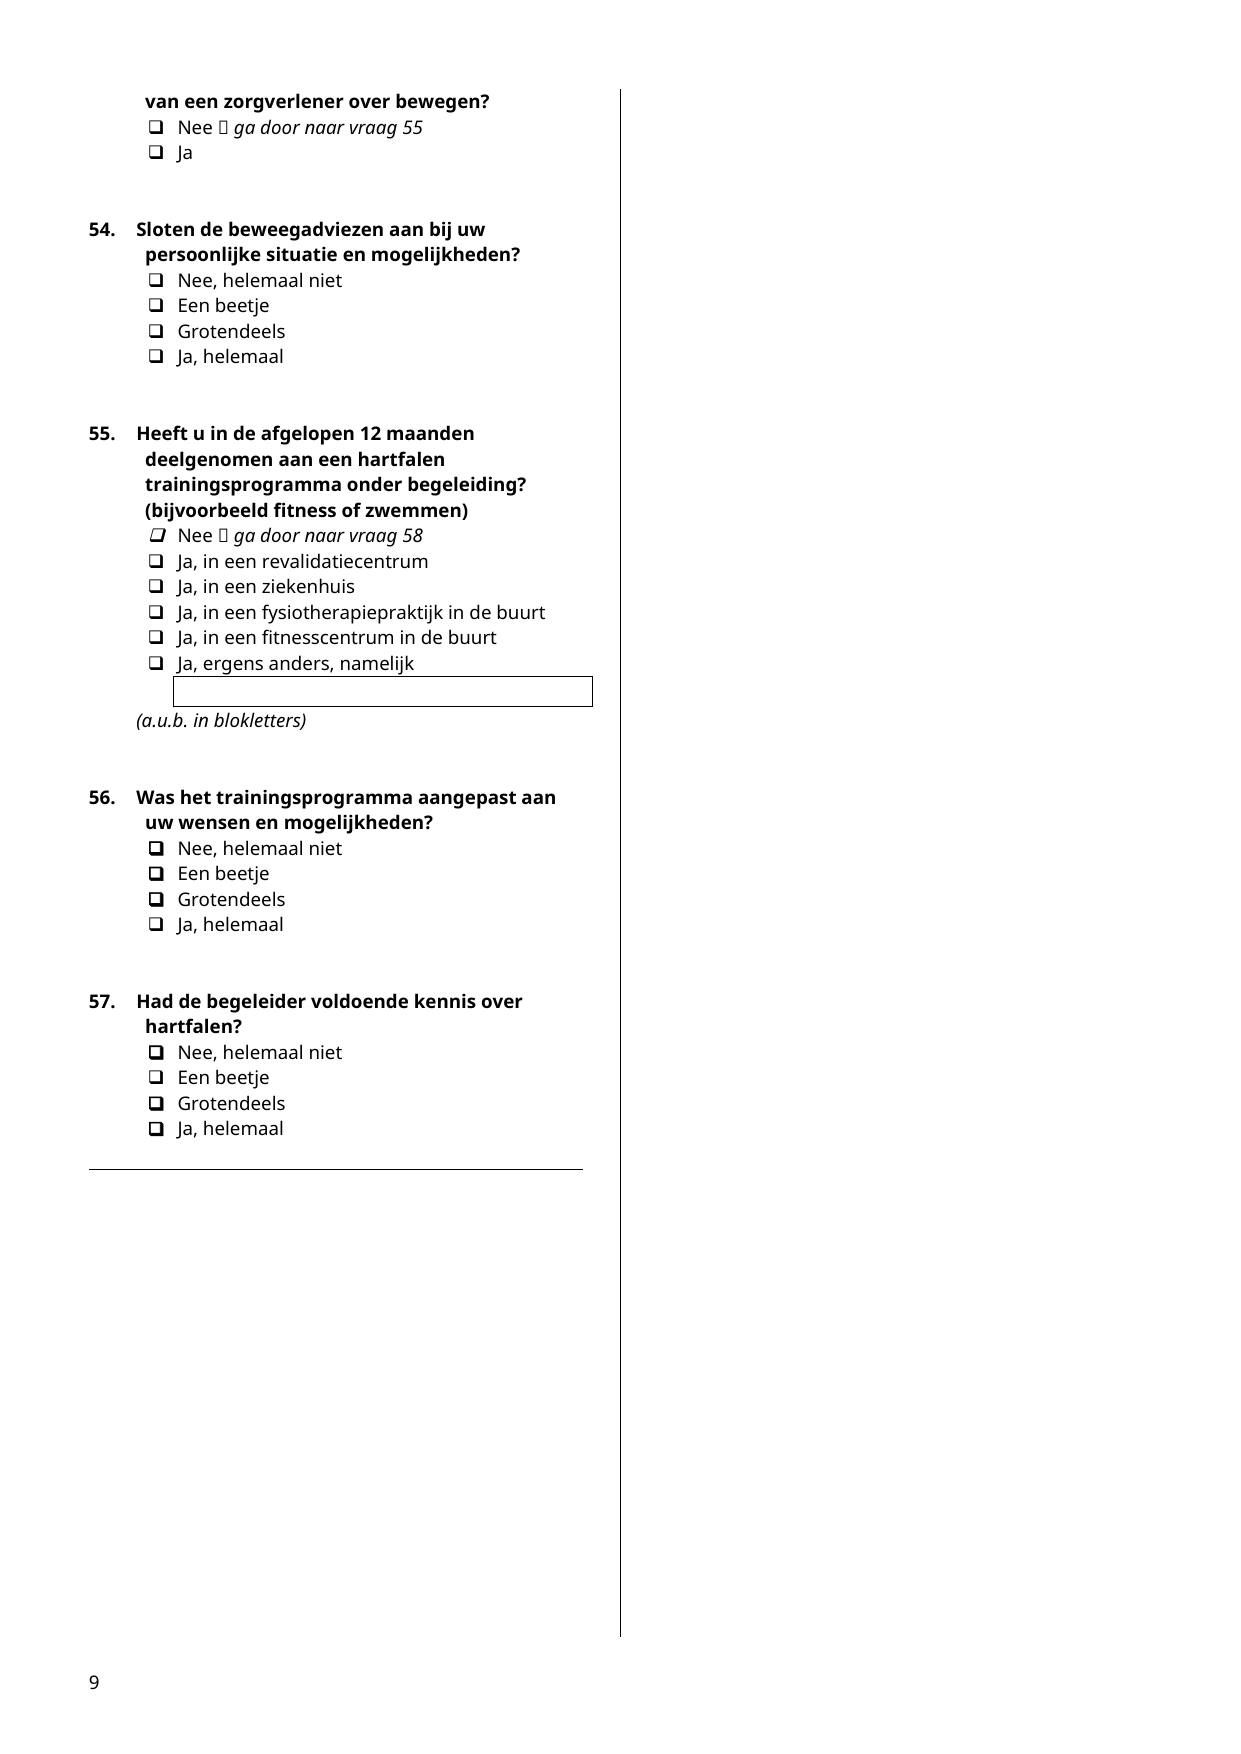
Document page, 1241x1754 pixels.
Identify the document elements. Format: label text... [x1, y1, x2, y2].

list Ja, helemaal [148, 912, 583, 937]
text (a.u.b. in blokletters) [89, 707, 583, 733]
text 56. Was het trainingsprogramma aangepast aan uw wensen en mogelijkheden? [89, 784, 583, 835]
list Nee  ga door naar vraag 58 [148, 522, 583, 548]
list Nee, helemaal niet [148, 267, 583, 293]
list Een beetje [148, 861, 583, 886]
text 57. Had de begeleider voldoende kennis over hartfalen? [89, 988, 583, 1039]
list Ja, in een fysiotherapiepraktijk in de buurt [148, 599, 583, 624]
list Ja, helemaal [148, 344, 583, 369]
list Nee, helemaal niet [148, 835, 583, 861]
list Ja, in een fitnesscentrum in de buurt [148, 624, 583, 650]
list Een beetje [148, 1065, 583, 1090]
text 54. Sloten de beweegadviezen aan bij uw persoonlijke situatie en mogelijkheden? [89, 216, 583, 267]
list Ja, ergens anders, namelijk [148, 650, 583, 676]
list Een beetje [148, 293, 583, 318]
list Ja [148, 140, 583, 165]
list Ja, in een revalidatiecentrum [148, 548, 583, 573]
list Ja, helemaal [148, 1116, 583, 1141]
text 55. Heeft u in de afgelopen 12 maanden deelgenomen aan een hartfalen trainingsprogramma onder begeleiding? (bijvoorbeeld fitness of zwemmen) [89, 420, 583, 522]
list Nee  ga door naar vraag 55 [148, 114, 583, 140]
list Ja, in een ziekenhuis [148, 573, 583, 599]
list Nee, helemaal niet [148, 1039, 583, 1065]
text 53. Kreeg u in de afgelopen 12 maanden adviezen van een zorgverlener over bewegen? [89, 89, 583, 114]
list Grotendeels [148, 318, 583, 344]
list Grotendeels [148, 1090, 583, 1116]
list Grotendeels [148, 886, 583, 912]
